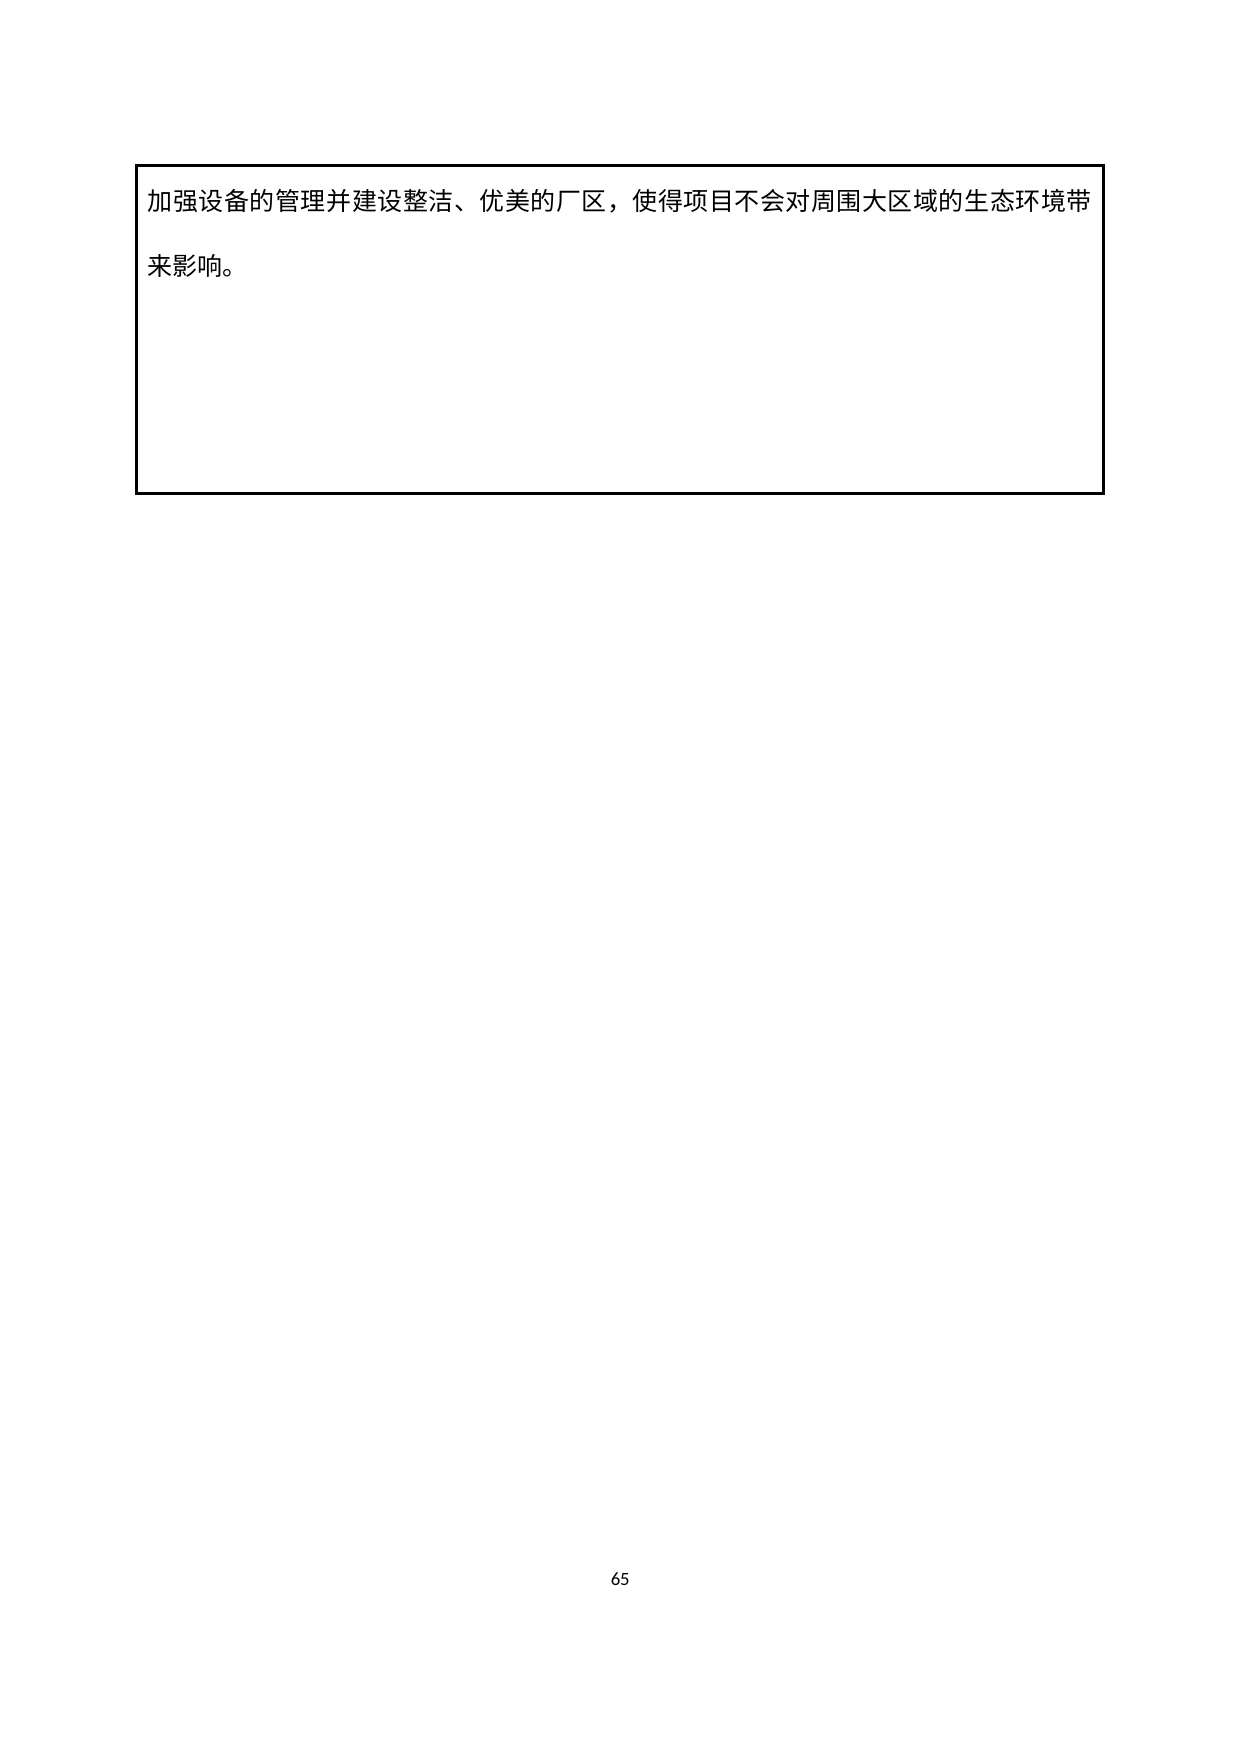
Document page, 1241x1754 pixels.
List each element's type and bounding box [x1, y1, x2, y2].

table_cell [138, 167, 1102, 492]
